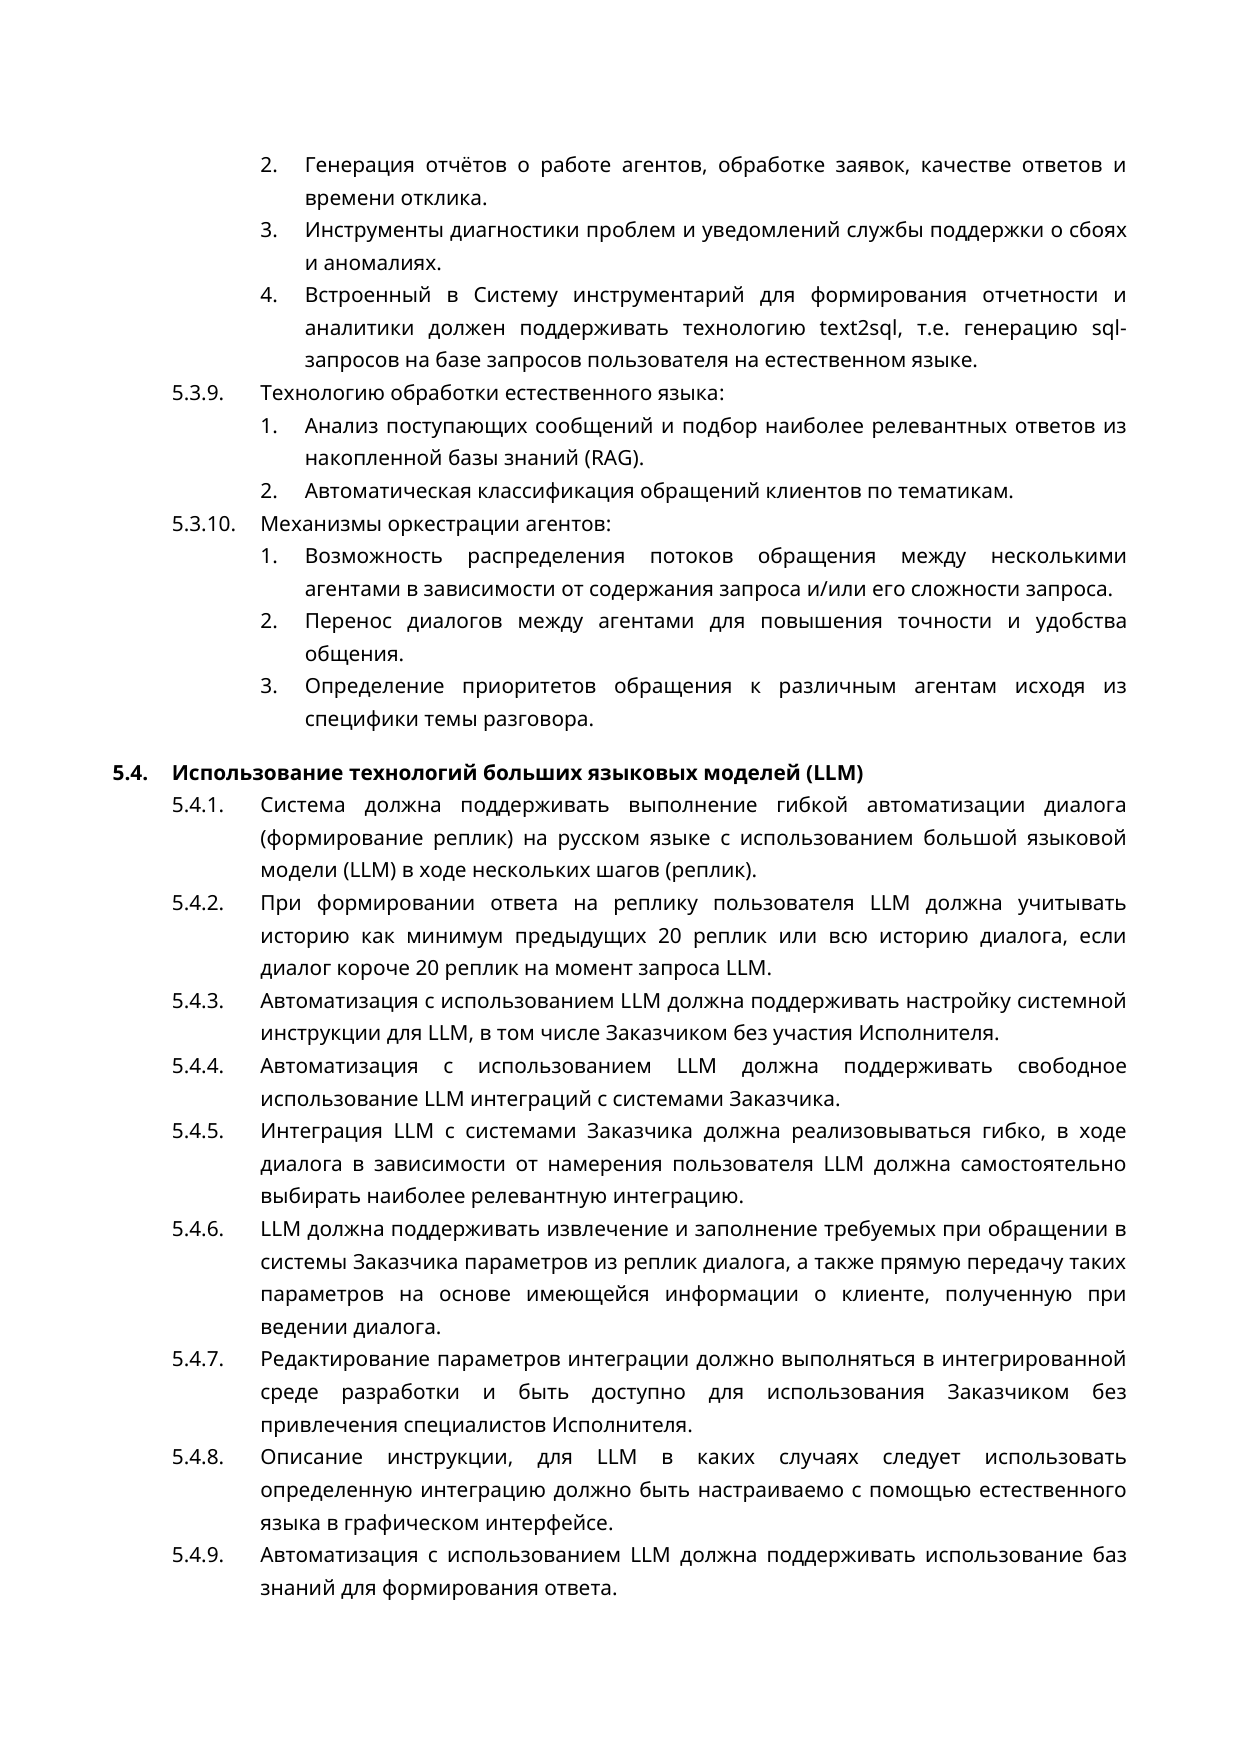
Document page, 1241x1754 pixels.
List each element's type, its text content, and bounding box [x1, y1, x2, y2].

list Встроенный в Систему инструментарий для формирования отчетности и аналитики должен поддерживать технологию text2sql, т.е. генерацию sql-запросов на базе запросов пользователя на естественном языке. [260, 280, 1128, 374]
subtitle Использование технологий больших языковых моделей (LLM) [112, 758, 1128, 786]
list Анализ поступающих сообщений и подбор наиболее релевантных ответов из накопленной базы знаний (RAG). [260, 411, 1128, 472]
list Редактирование параметров интеграции должно выполняться в интегрированной среде разработки и быть доступно для использования Заказчиком без привлечения специалистов Исполнителя. [172, 1344, 1128, 1438]
list Инструменты диагностики проблем и уведомлений службы поддержки о сбоях и аномалиях. [260, 215, 1128, 276]
list Автоматическая классификация обращений клиентов по тематикам. [260, 476, 1128, 504]
list Перенос диалогов между агентами для повышения точности и удобства общения. [260, 606, 1128, 667]
list Технологию обработки естественного языка: [172, 378, 1128, 407]
list Описание инструкции, для LLM в каких случаях следует использовать определенную интеграцию должно быть настраиваемо с помощью естественного языка в графическом интерфейсе. [172, 1442, 1128, 1536]
list Определение приоритетов обращения к различным агентам исходя из специфики темы разговора. [260, 672, 1128, 733]
list Система должна поддерживать выполнение гибкой автоматизации диалога (формирование реплик) на русском языке с использованием большой языковой модели (LLM) в ходе нескольких шагов (реплик). [172, 790, 1128, 884]
list Генерация отчётов о работе агентов, обработке заявок, качестве ответов и времени отклика. [260, 150, 1128, 211]
list LLM должна поддерживать извлечение и заполнение требуемых при обращении в системы Заказчика параметров из реплик диалога, а также прямую передачу таких параметров на основе имеющейся информации о клиенте, полученную при ведении диалога. [172, 1214, 1128, 1340]
list Механизмы оркестрации агентов: [172, 509, 1128, 537]
list Автоматизация с использованием LLM должна поддерживать свободное использование LLM интеграций с системами Заказчика. [172, 1051, 1128, 1112]
list Автоматизация с использованием LLM должна поддерживать использование баз знаний для формирования ответа. [172, 1540, 1128, 1601]
list При формировании ответа на реплику пользователя LLM должна учитывать историю как минимум предыдущих 20 реплик или всю историю диалога, если диалог короче 20 реплик на момент запроса LLM. [172, 888, 1128, 982]
list Возможность распределения потоков обращения между несколькими агентами в зависимости от содержания запроса и/или его сложности запроса. [260, 541, 1128, 602]
list Интеграция LLM с системами Заказчика должна реализовываться гибко, в ходе диалога в зависимости от намерения пользователя LLM должна самостоятельно выбирать наиболее релевантную интеграцию. [172, 1116, 1128, 1210]
list Автоматизация с использованием LLM должна поддерживать настройку системной инструкции для LLM, в том числе Заказчиком без участия Исполнителя. [172, 986, 1128, 1047]
